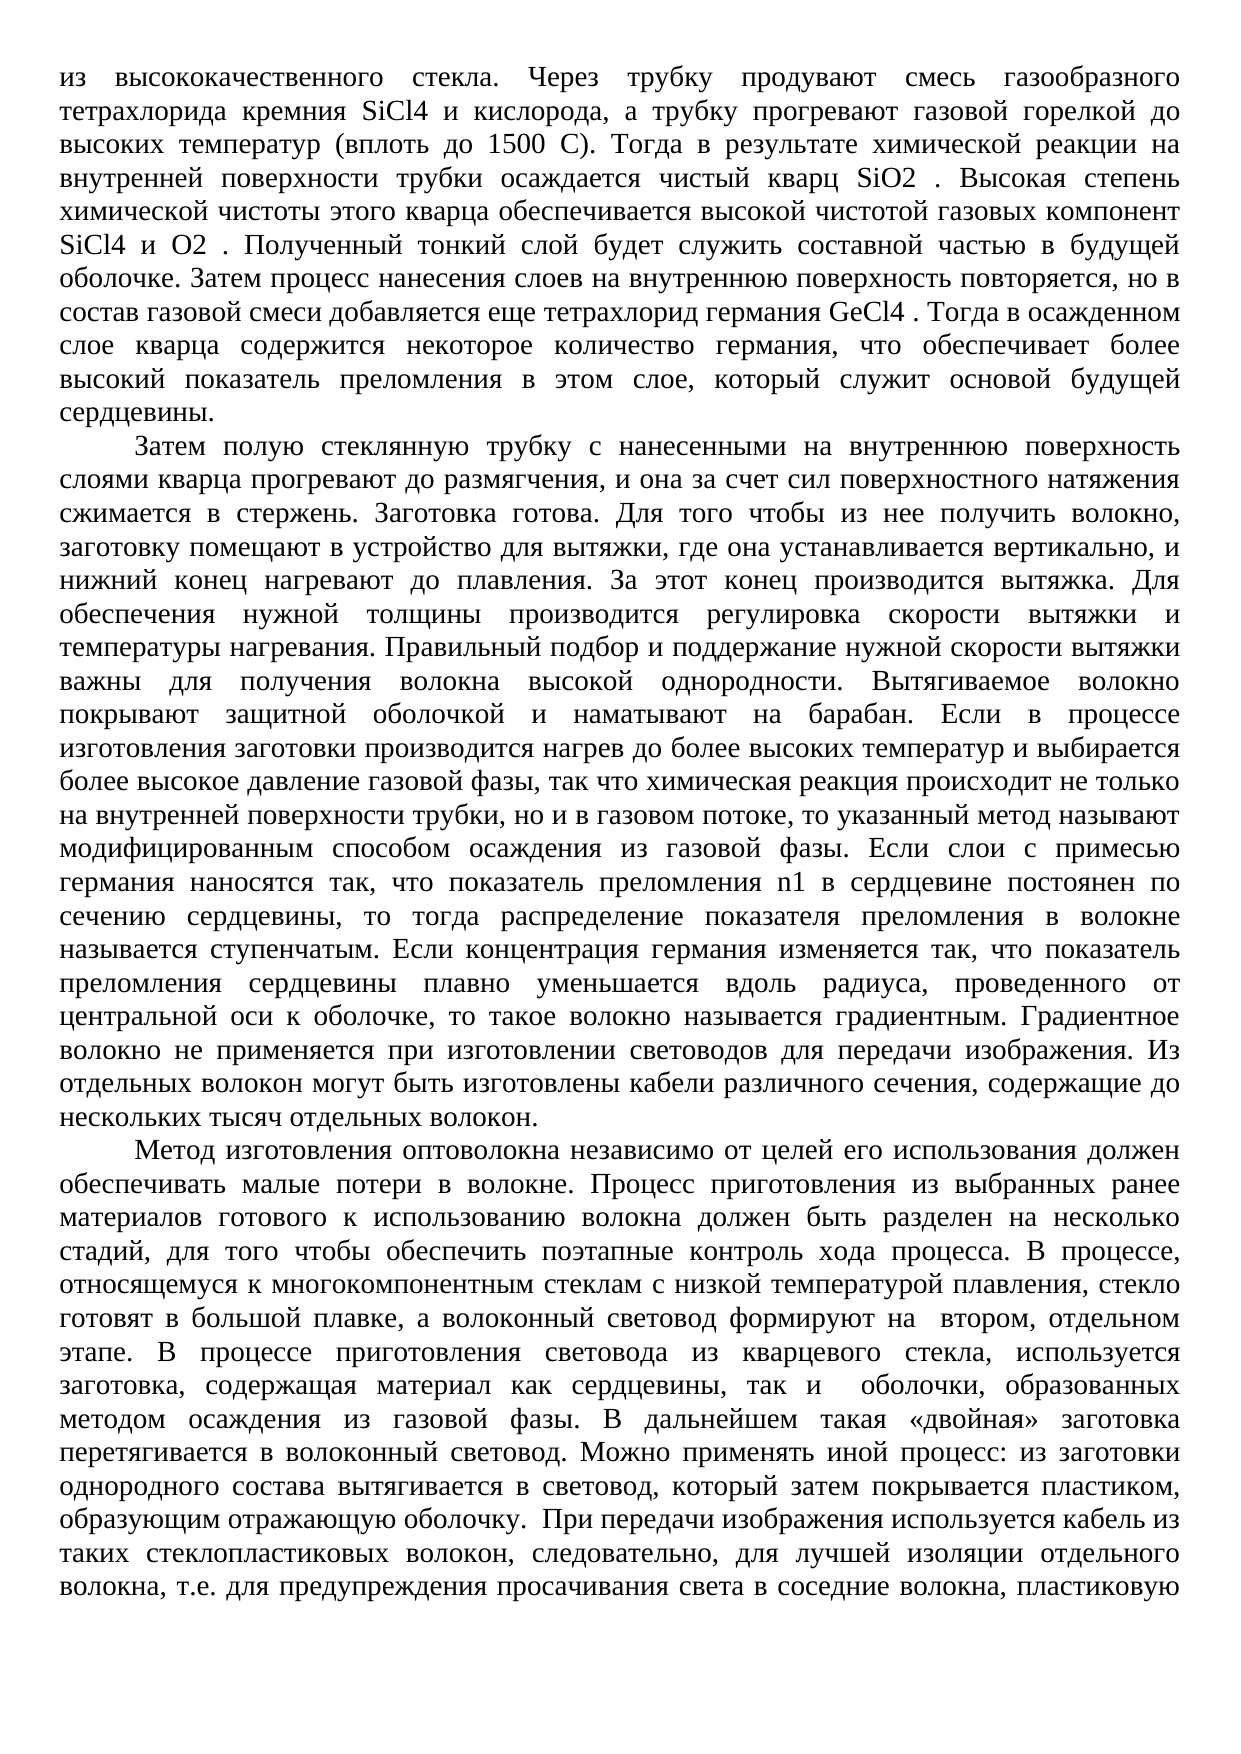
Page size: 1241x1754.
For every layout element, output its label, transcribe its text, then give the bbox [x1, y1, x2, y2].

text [59, 59, 1181, 428]
text Затем полую стеклянную трубку с нанесенными на внутреннюю поверхность слоями кварца прогревают до размягчения, и она за счет сил поверхностного натяжения сжимается в стержень. Заготовка готова. Для того чтобы из нее получить волокно, заготовку помещают в устройство для вытяжки, где она устанавливается вертикально, и нижний конец нагревают до плавления. За этот конец производится вытяжка. Для обеспечения нужной толщины производится регулировка скорости вытяжки и температуры нагревания. Правильный подбор и поддержание нужной скорости вытяжки важны для получения волокна высокой однородности. Вытягиваемое волокно покрывают защитной оболочкой и наматывают на барабан. Если в процессе изготовления заготовки производится нагрев до более высоких температур и выбирается более высокое давление газовой фазы, так что химическая реакция происходит не только на внутренней поверхности трубки, но и в газовом потоке, то указанный метод называют модифицированным способом осаждения из газовой фазы. Если слои с примесью германия наносятся так, что показатель преломления n1 в сердцевине постоянен по сечению сердцевины, то тогда распределение показателя преломления в волокне называется ступенчатым. Если концентрация германия изменяется так, что показатель преломления сердцевины плавно уменьшается вдоль радиуса, проведенного от центральной оси к оболочке, то такое волокно называется градиентным. Градиентное волокно не применяется при изготовлении световодов для передачи изображения. Из отдельных волокон могут быть изготовлены кабели различного сечения, содержащие до нескольких тысяч отдельных волокон. [59, 428, 1181, 1132]
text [59, 1132, 1181, 1602]
